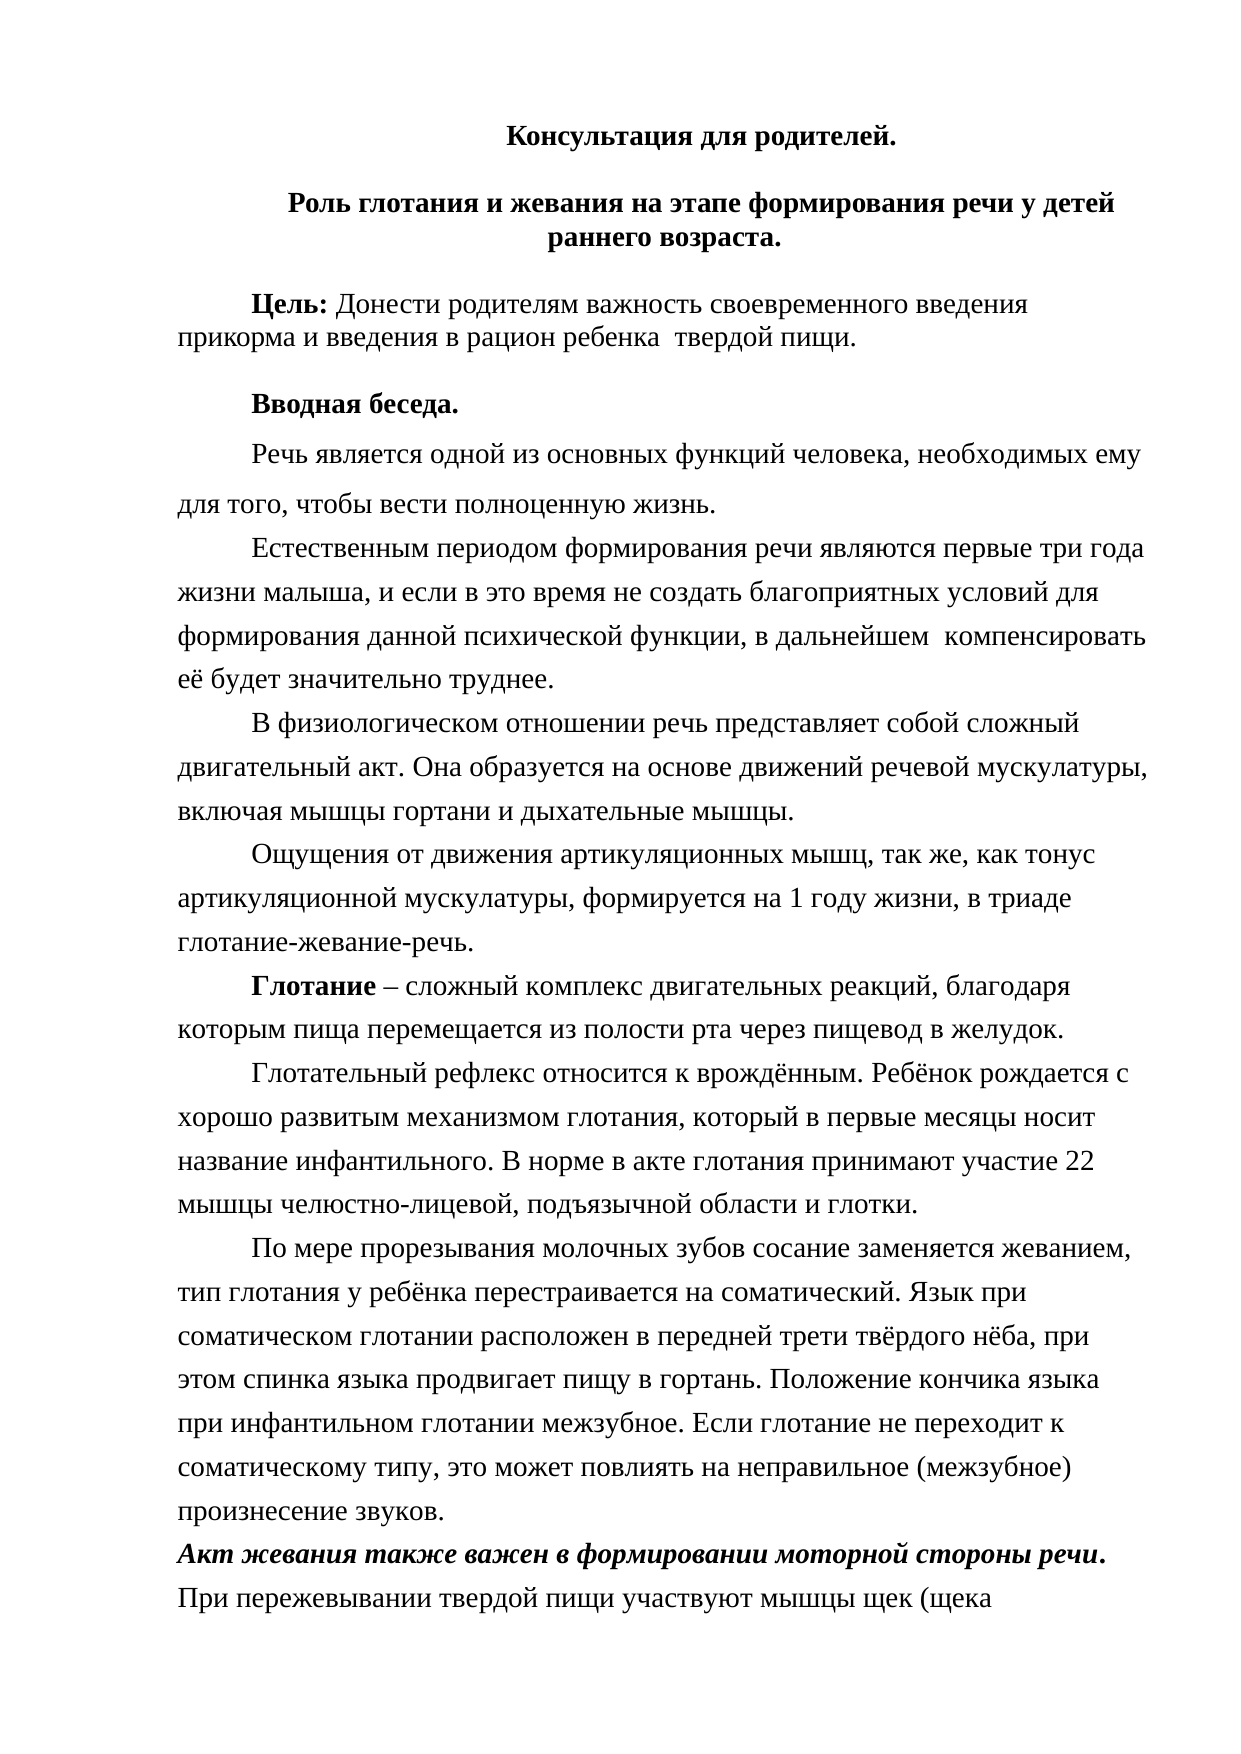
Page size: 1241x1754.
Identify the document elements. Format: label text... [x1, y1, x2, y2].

text Глотательный рефлекс относится к врождённым. Ребёнок рождается с хорошо развитым механизмом глотания, который в первые месяцы носит название инфантильного. В норме в акте глотания принимают участие 22 мышцы челюстно-лицевой, подъязычной области и глотки. [177, 1045, 1152, 1220]
text Консультация для родителей. [177, 118, 1152, 152]
text По мере прорезывания молочных зубов сосание заменяется жеванием, тип глотания у ребёнка перестраивается на соматический. Язык при соматическом глотании расположен в передней трети твёрдого нёба, при этом спинка языка продвигает пищу в гортань. Положение кончика языка при инфантильном глотании межзубное. Если глотание не переходит к соматическому типу, это может повлиять на неправильное (межзубное) произнесение звуков. [177, 1220, 1152, 1526]
text Ощущения от движения артикуляционных мышц, так же, как тонус артикуляционной мускулатуры, формируется на 1 году жизни, в триаде глотание-жевание-речь. [177, 826, 1152, 957]
text Роль глотания и жевания на этапе формирования речи у детей раннего возраста. [177, 185, 1152, 252]
text Естественным периодом формирования речи являются первые три года жизни малыша, и если в это время не создать благоприятных условий для формирования данной психической функции, в дальнейшем компенсировать её будет значительно труднее. [177, 520, 1152, 695]
text Цель: Донести родителям важность своевременного введения прикорма и введения в рацион ребенка твердой пищи. [177, 286, 1152, 353]
text В физиологическом отношении речь представляет собой сложный двигательный акт. Она образуется на основе движений речевой мускулатуры, включая мышцы гортани и дыхательные мышцы. [177, 695, 1152, 826]
text Речь является одной из основных функций человека, необходимых ему для того, чтобы вести полноценную жизнь. [177, 420, 1152, 520]
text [177, 1526, 1152, 1614]
text Вводная беседа. [177, 386, 1152, 420]
text Глотание – сложный комплекс двигательных реакций, благодаря которым пища перемещается из полости рта через пищевод в желудок. [177, 957, 1152, 1045]
